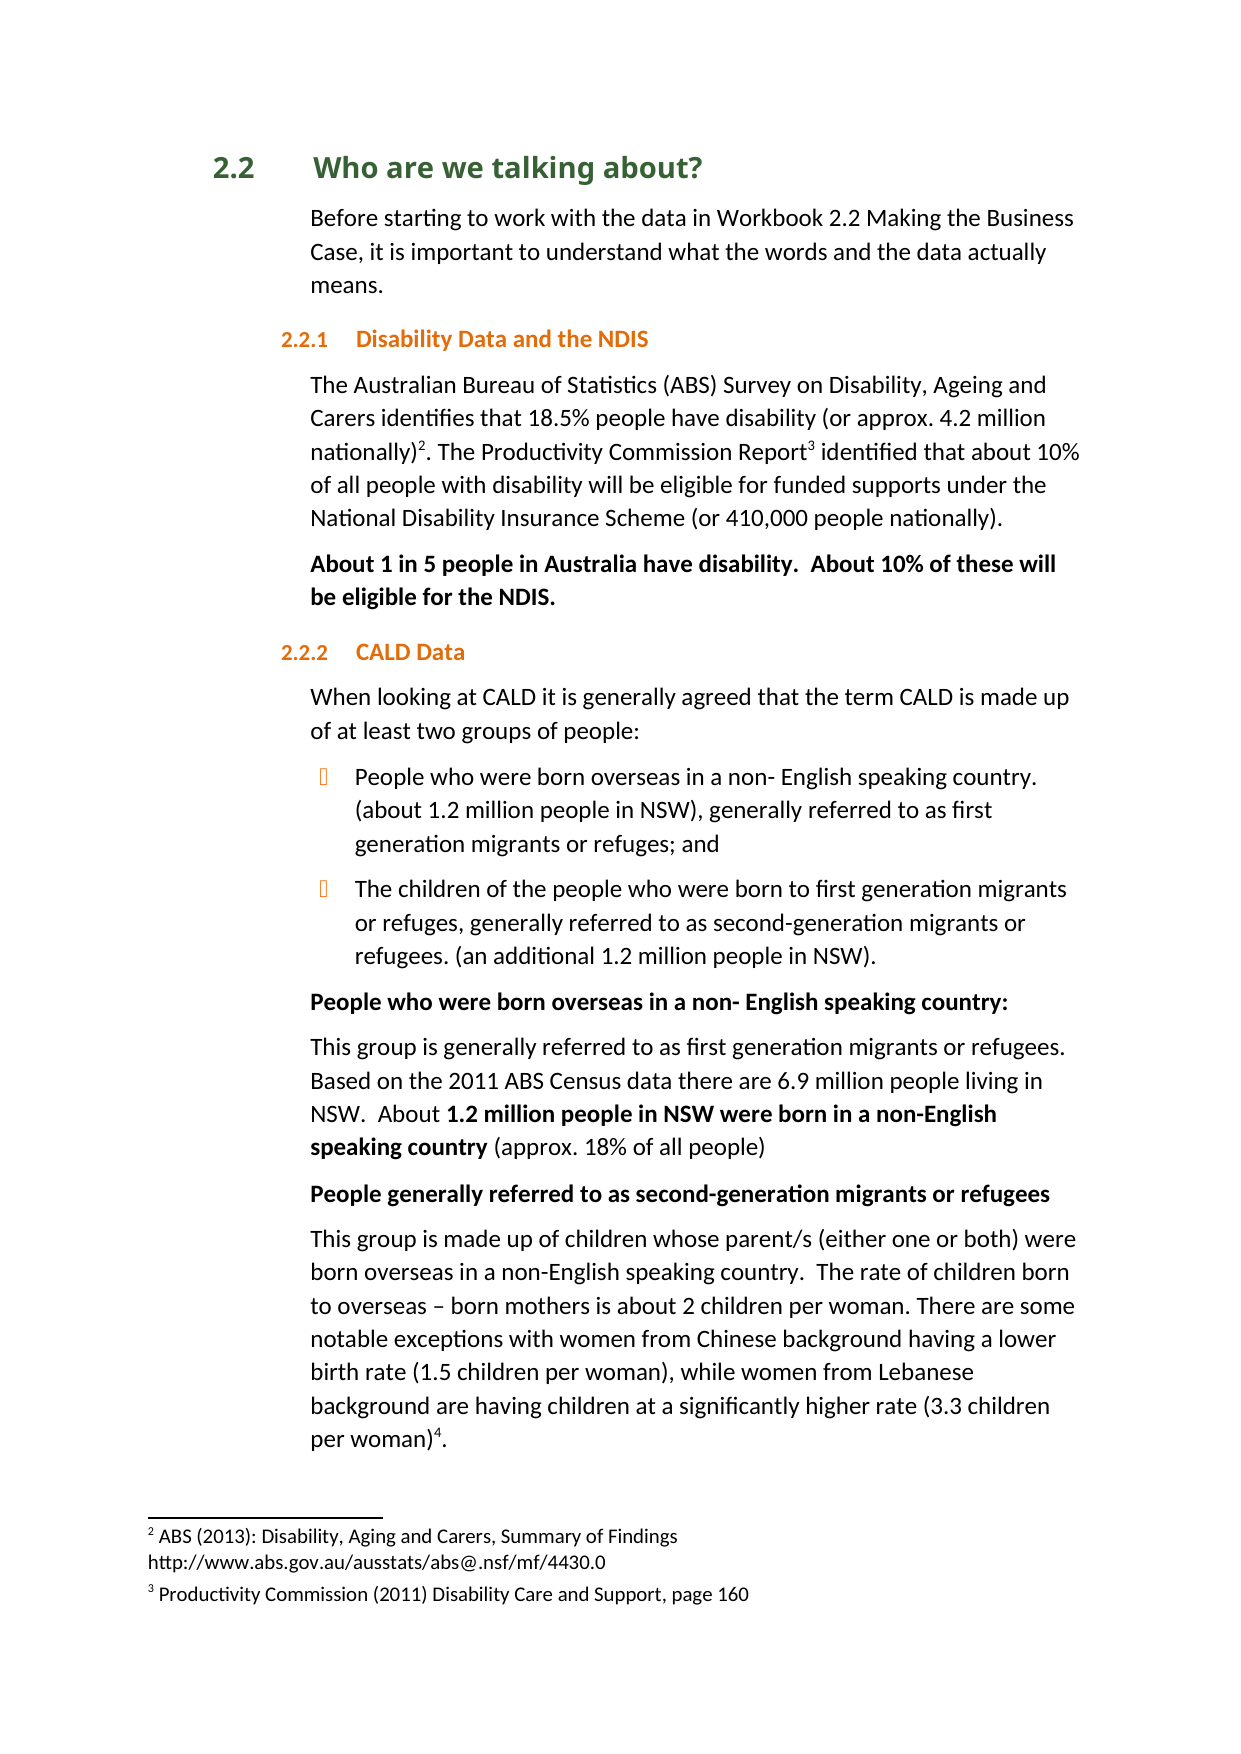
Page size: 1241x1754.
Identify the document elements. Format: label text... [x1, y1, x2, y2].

text When looking at CALD it is generally agreed that the term CALD is made up of at least two groups of people: [310, 679, 1087, 746]
list People who were born overseas in a non- English speaking country. (about 1.2 million people in NSW), generally referred to as first generation migrants or refuges; and [319, 758, 1087, 858]
text This group is generally referred to as first generation migrants or refugees. Based on the 2011 ABS Census data there are 6.9 million people living in NSW. About 1.2 million people in NSW were born in a non-English speaking country (approx. 18% of all people) [310, 1029, 1087, 1162]
text The Australian Bureau of Statistics (ABS) Survey on Disability, Ageing and Carers identifies that 18.5% people have disability (or approx. 4.2 million nationally). The Productivity Commission Report identified that about 10% of all people with disability will be eligible for funded supports under the National Disability Insurance Scheme (or 410,000 people nationally). [310, 367, 1087, 533]
text People who were born overseas in a non- English speaking country: [310, 983, 1087, 1017]
subtitle Disability Data and the NDIS [281, 321, 1087, 354]
subtitle Who are we talking about? [213, 148, 1087, 187]
subtitle CALD Data [281, 633, 1087, 667]
text Before starting to work with the data in Workbook 2.2 Making the Business Case, it is important to understand what the words and the data actually means. [310, 200, 1087, 300]
text This group is made up of children whose parent/s (either one or both) were born overseas in a non-English speaking country. The rate of children born to overseas – born mothers is about 2 children per woman. There are some notable exceptions with women from Chinese background having a lower birth rate (1.5 children per woman), while women from Lebanese background are having children at a significantly higher rate (3.3 children per woman). [310, 1221, 1087, 1454]
text People generally referred to as second-generation migrants or refugees [310, 1175, 1087, 1208]
text About 1 in 5 people in Australia have disability. About 10% of these will be eligible for the NDIS. [310, 546, 1087, 612]
list The children of the people who were born to first generation migrants or refuges, generally referred to as second-generation migrants or refugees. (an additional 1.2 million people in NSW). [319, 871, 1087, 971]
